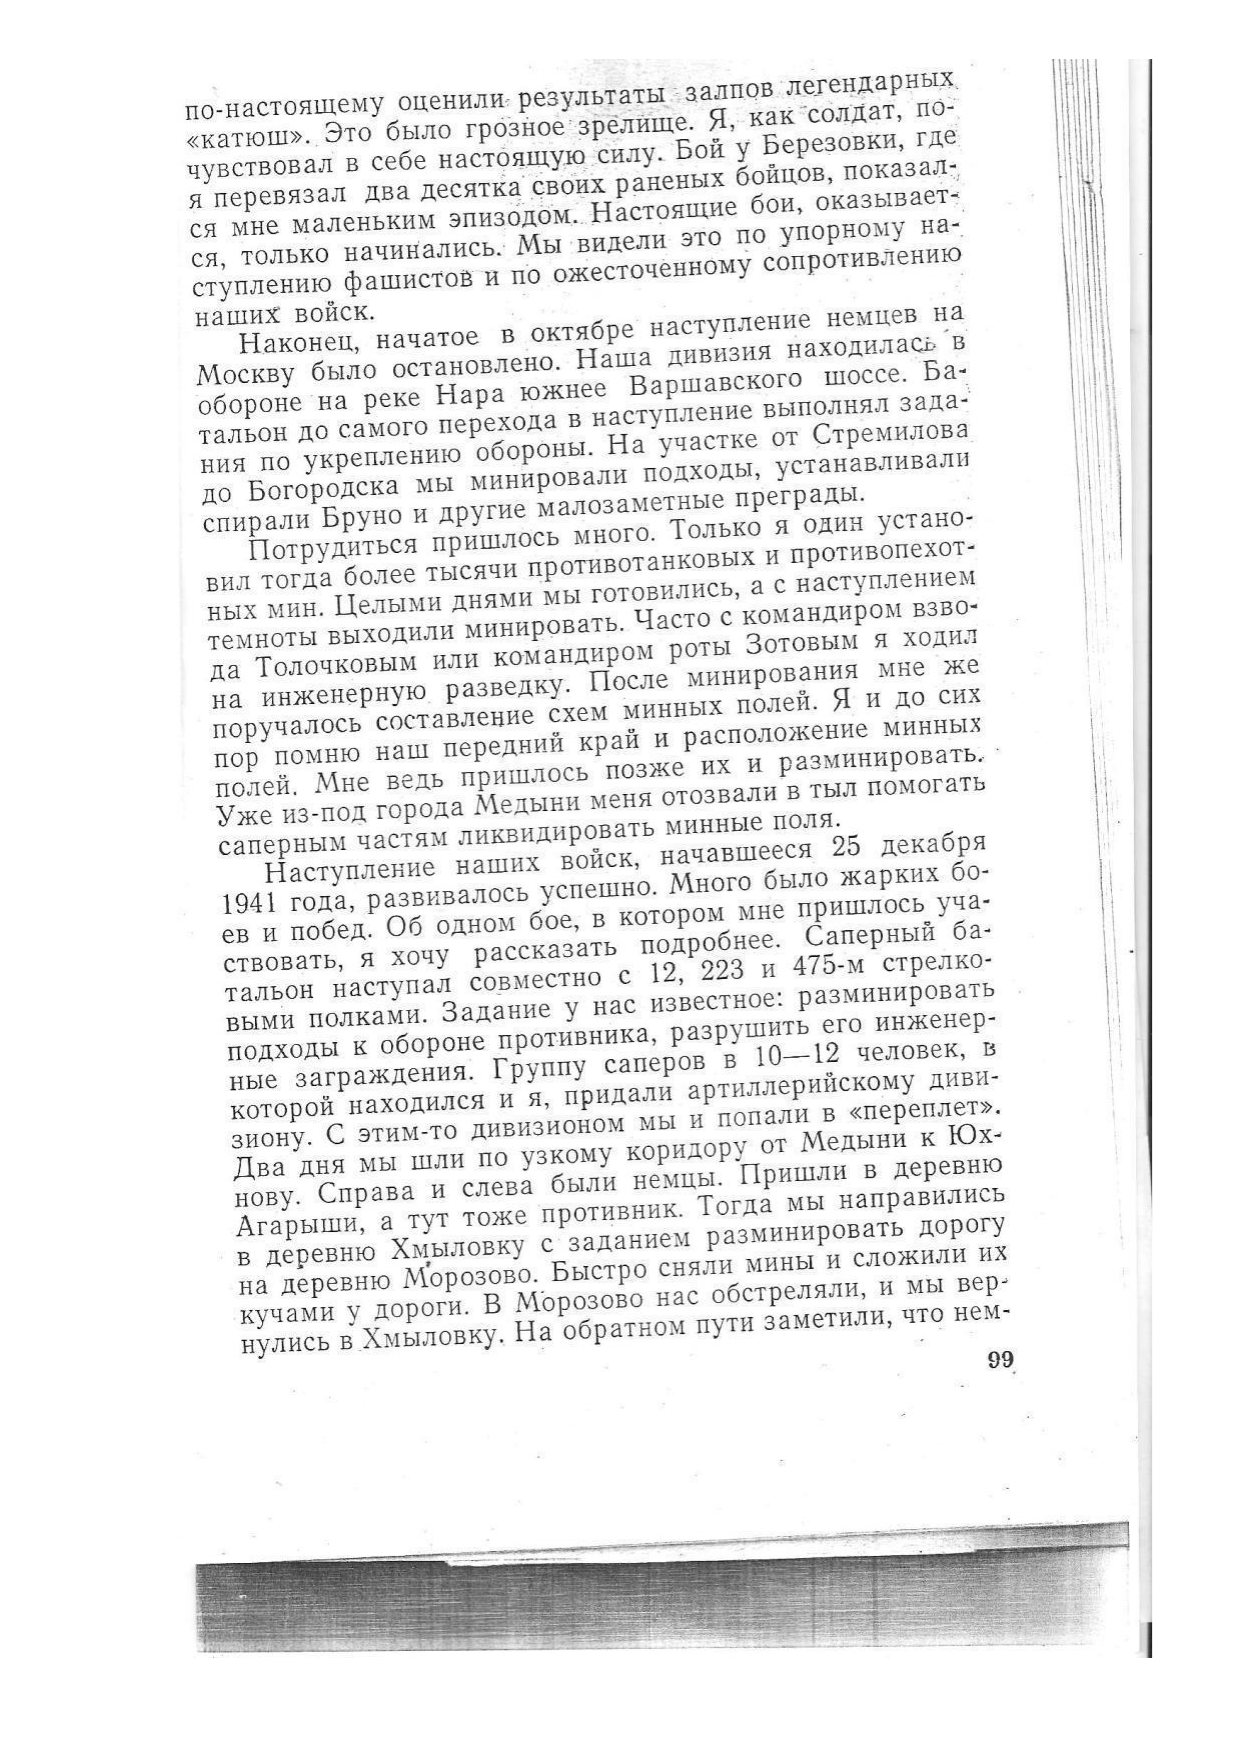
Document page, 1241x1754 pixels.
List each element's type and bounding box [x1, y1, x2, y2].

picture [177, 59, 1153, 1658]
